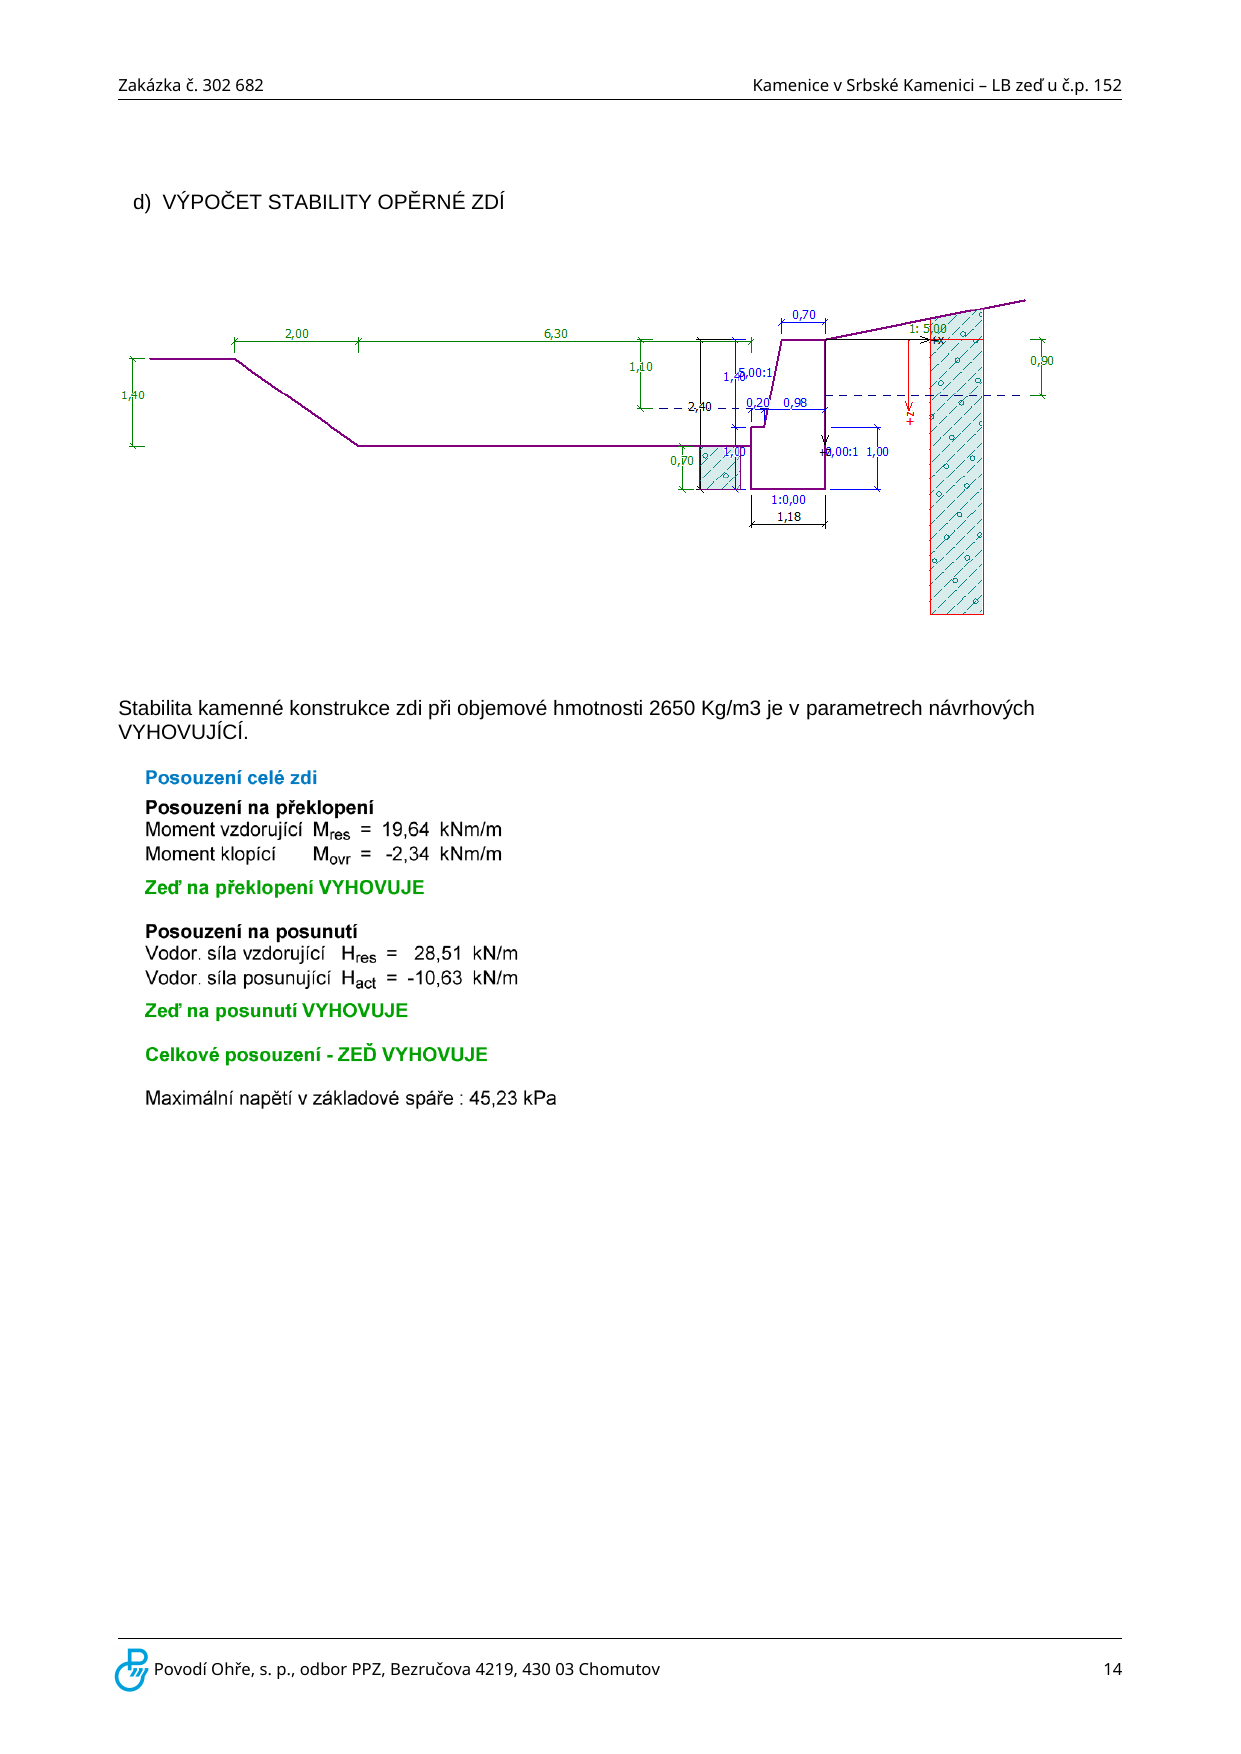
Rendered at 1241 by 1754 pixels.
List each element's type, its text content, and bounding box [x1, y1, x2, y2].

text Stabilita kamenné konstrukce zdi při objemové hmotnosti 2650 Kg/m3 je v parametrech návrhových VYHOVUJÍCÍ. [118, 696, 1122, 743]
picture [118, 767, 582, 1121]
list VÝPOČET STABILITY OPĚRNÉ ZDÍ [133, 190, 1122, 214]
picture [112, 1646, 150, 1694]
picture [118, 226, 1061, 696]
